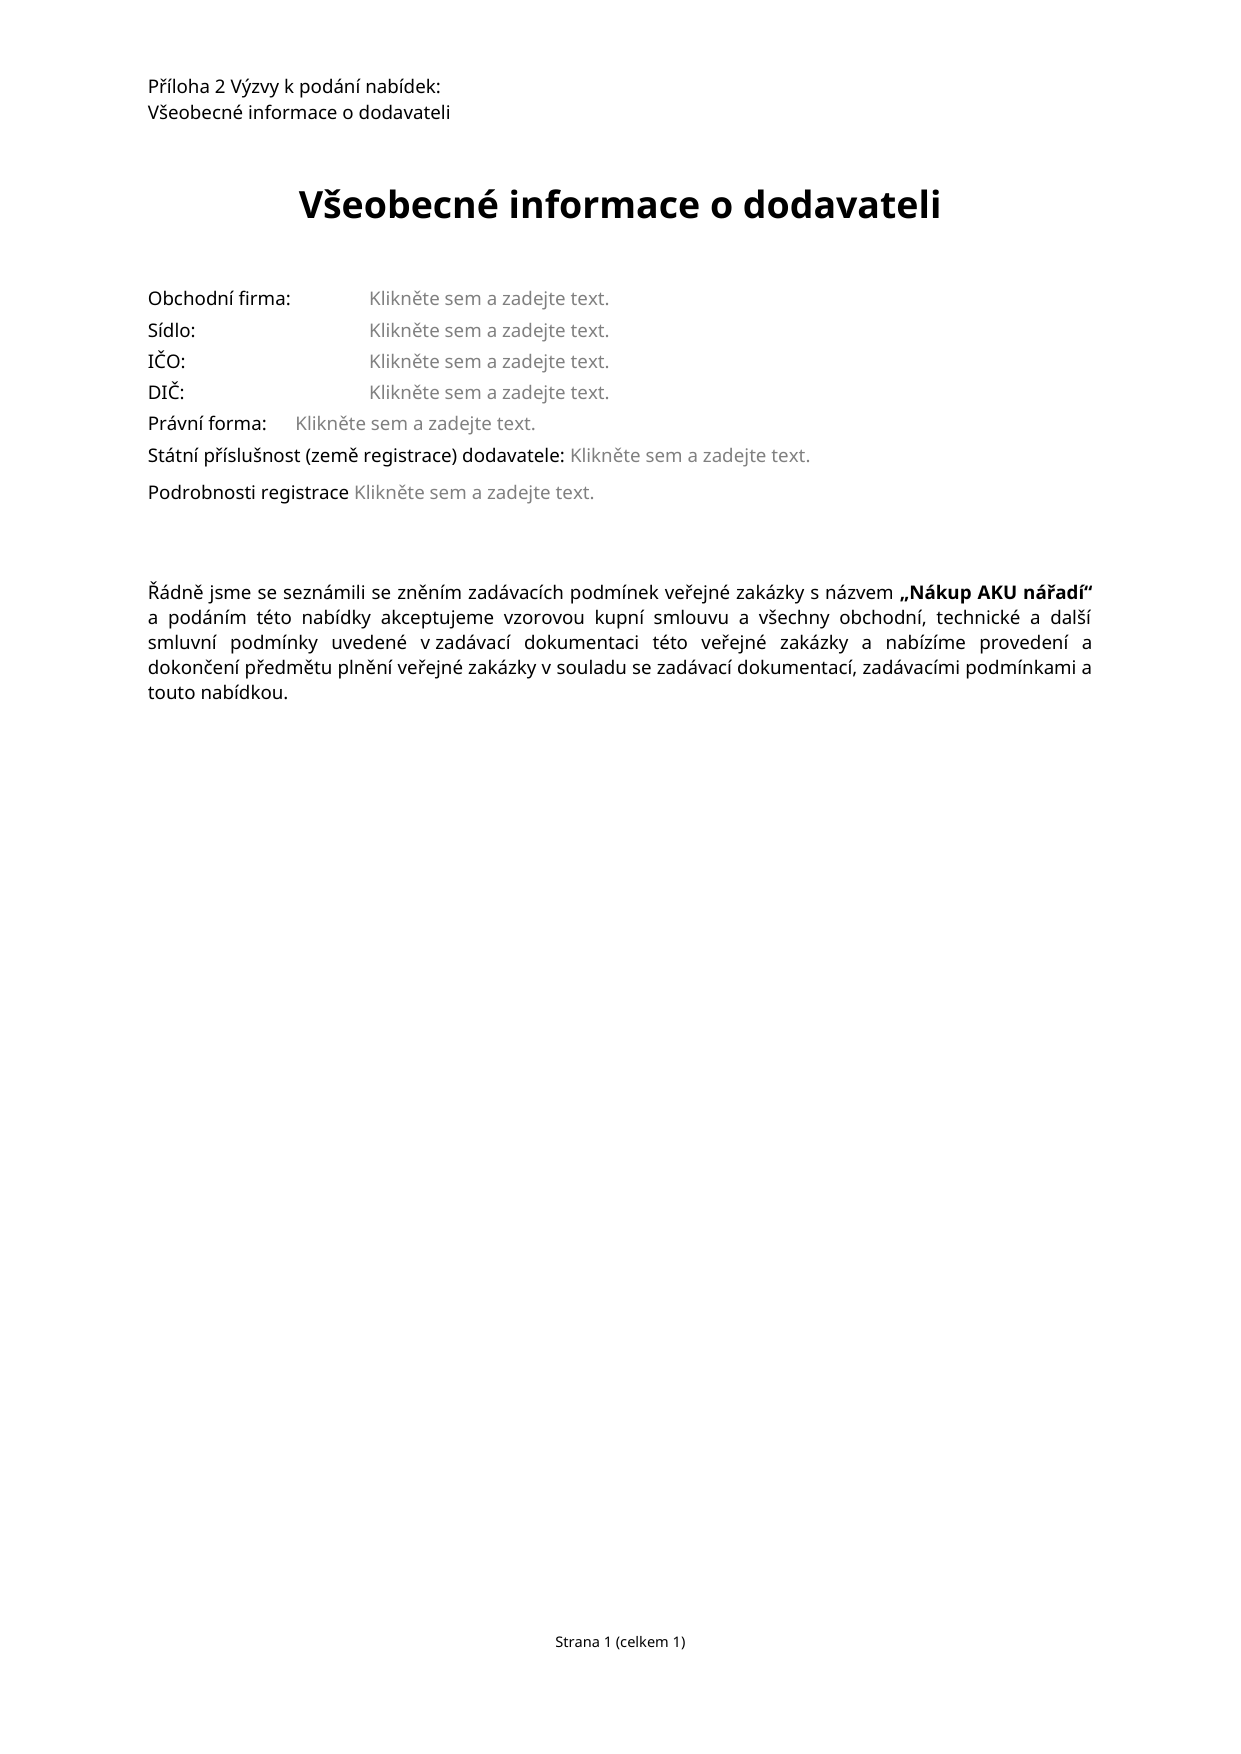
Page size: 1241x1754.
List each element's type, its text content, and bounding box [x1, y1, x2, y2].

title Všeobecné informace o dodavateli [148, 178, 1093, 229]
text Podrobnosti registrace [148, 479, 1093, 504]
text Státní příslušnost (země registrace) dodavatele: [148, 442, 1093, 467]
text Sídlo: [148, 317, 1093, 342]
text Právní forma: [148, 411, 1093, 436]
text IČO: [148, 348, 1093, 373]
text Řádně jsme se seznámili se zněním zadávacích podmínek veřejné zakázky s názvem „Nákup AKU nářadí“ a podáním této nabídky akceptujeme vzorovou kupní smlouvu a všechny obchodní, technické a další smluvní podmínky uvedené v zadávací dokumentaci této veřejné zakázky a nabízíme provedení a dokončení předmětu plnění veřejné zakázky v souladu se zadávací dokumentací, zadávacími podmínkami a touto nabídkou. [148, 579, 1093, 704]
text DIČ: [148, 379, 1093, 404]
text Obchodní firma: [148, 286, 1093, 311]
